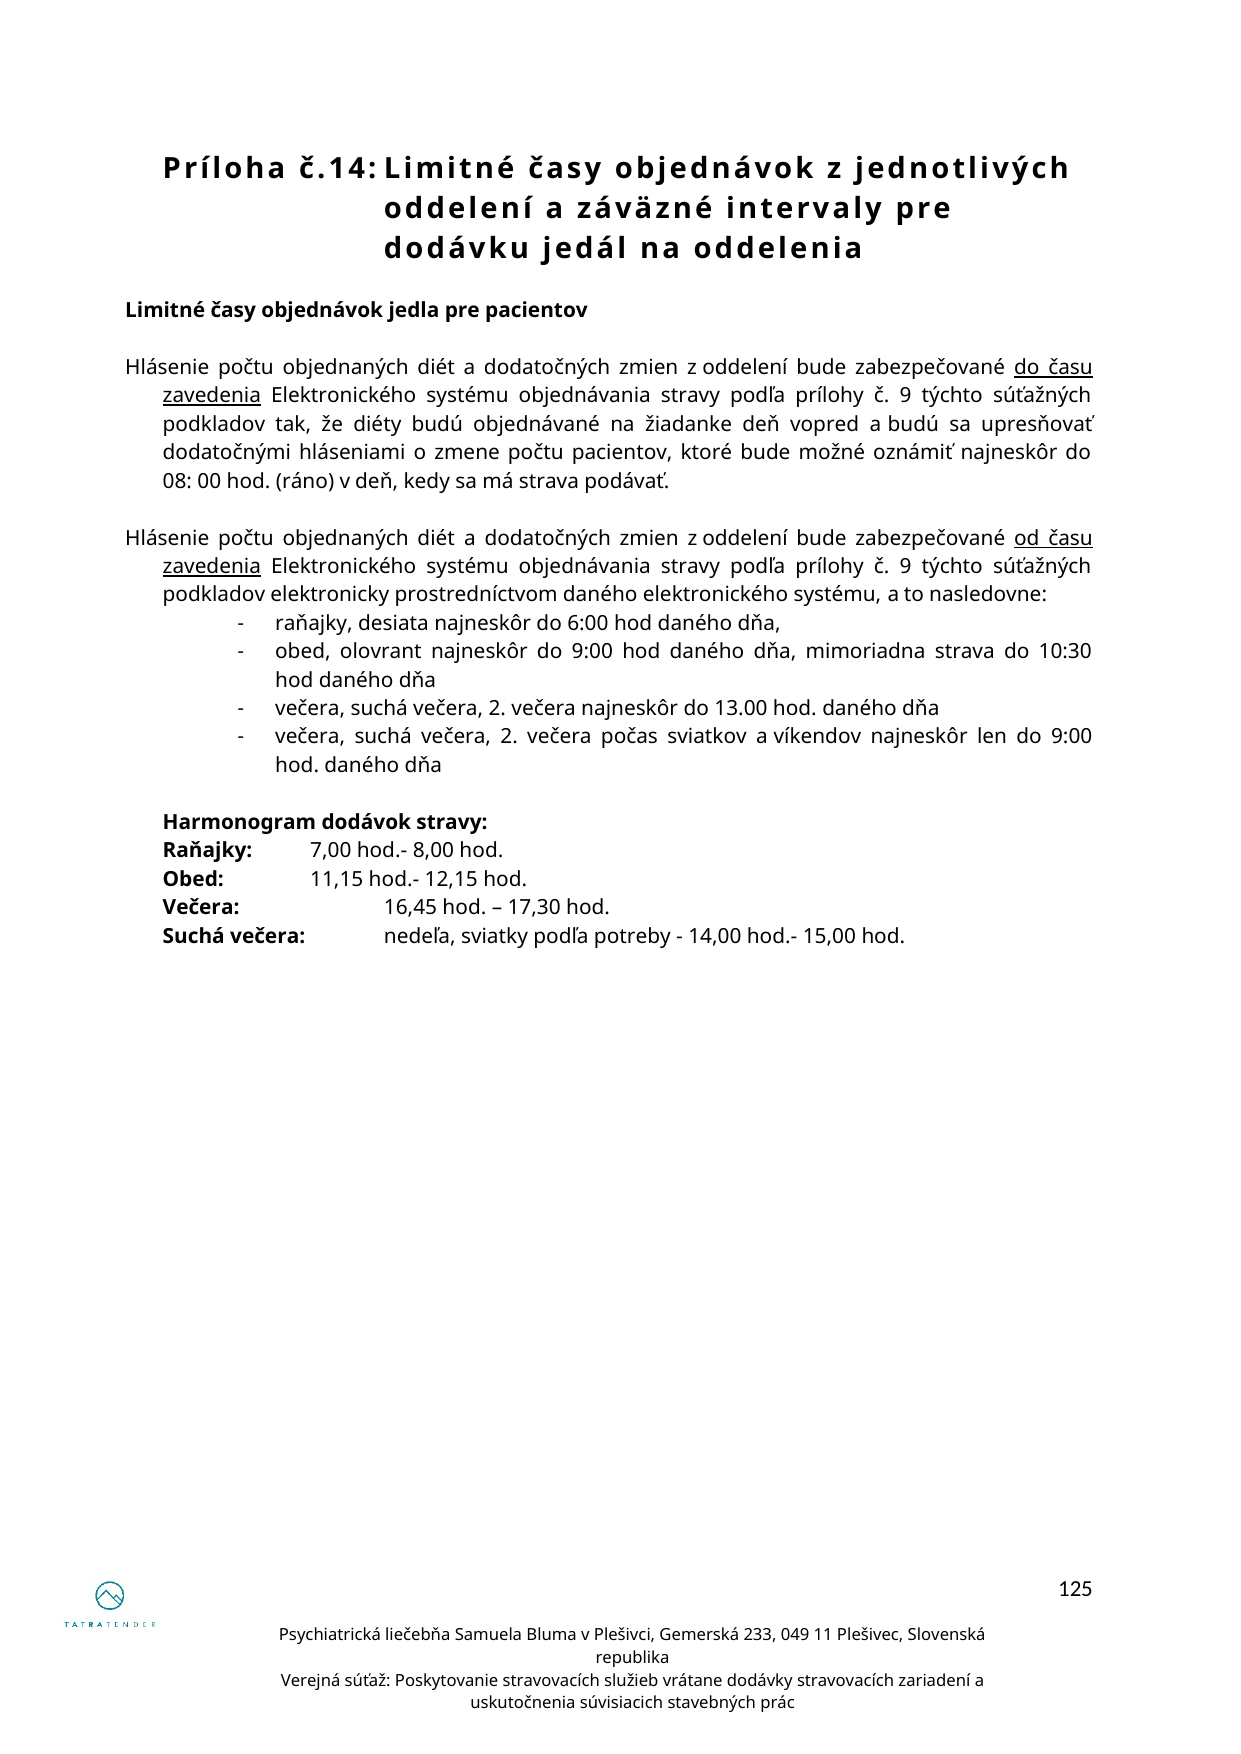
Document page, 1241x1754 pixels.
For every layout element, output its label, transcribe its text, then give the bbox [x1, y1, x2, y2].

list večera, suchá večera, 2. večera počas sviatkov a víkendov najneskôr len do 9:00 hod. daného dňa [237, 722, 1093, 778]
text Príloha č.14: Limitné časy objednávok z jednotlivých oddelení a záväzné intervaly pre dodávku jedál na oddelenia [162, 148, 1093, 267]
list raňajky, desiata najneskôr do 6:00 hod daného dňa, [237, 608, 1093, 636]
list obed, olovrant najneskôr do 9:00 hod daného dňa, mimoriadna strava do 10:30 hod daného dňa [237, 636, 1093, 693]
picture [43, 1557, 176, 1651]
list večera, suchá večera, 2. večera najneskôr do 13.00 hod. daného dňa [237, 693, 1093, 722]
text Raňajky: 7,00 hod.- 8,00 hod. [162, 835, 1093, 864]
text Suchá večera: nedeľa, sviatky podľa potreby - 14,00 hod.- 15,00 hod. [162, 921, 1093, 949]
list Hlásenie počtu objednaných diét a dodatočných zmien z oddelení bude zabezpečované od času zavedenia Elektronického systému objednávania stravy podľa prílohy č. 9 týchto súťažných podkladov elektronicky prostredníctvom daného elektronického systému, a to nasledovne: [125, 523, 1093, 608]
text Obed: 11,15 hod.- 12,15 hod. [162, 864, 1093, 892]
text Večera: 16,45 hod. – 17,30 hod. [162, 892, 1093, 921]
text Harmonogram dodávok stravy: [162, 807, 1093, 835]
list Hlásenie počtu objednaných diét a dodatočných zmien z oddelení bude zabezpečované do času zavedenia Elektronického systému objednávania stravy podľa prílohy č. 9 týchto súťažných podkladov tak, že diéty budú objednávané na žiadanke deň vopred a budú sa upresňovať dodatočnými hláseniami o zmene počtu pacientov, ktoré bude možné oznámiť najneskôr do 08: 00 hod. (ráno) v deň, kedy sa má strava podávať. [125, 352, 1093, 494]
list Limitné časy objednávok jedla pre pacientov [125, 295, 1093, 323]
